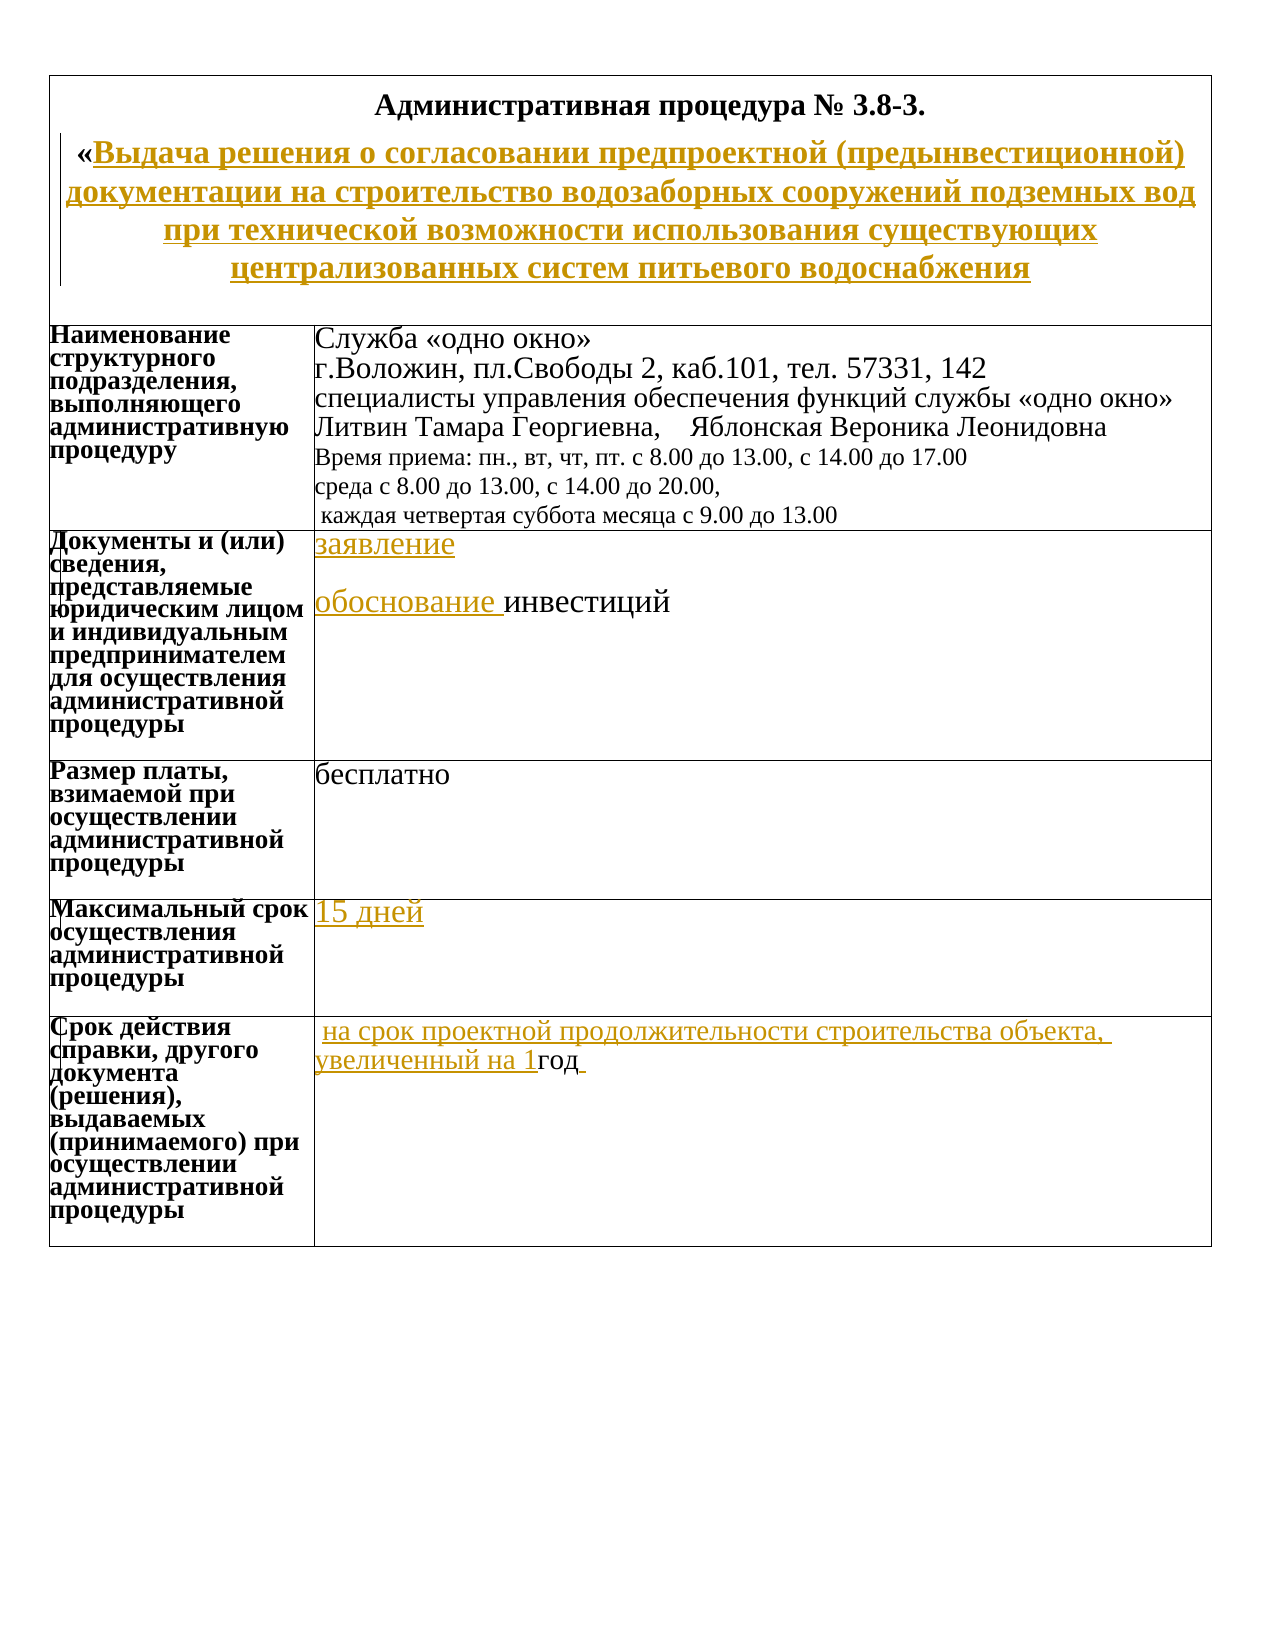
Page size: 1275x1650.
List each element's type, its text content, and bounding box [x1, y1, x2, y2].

table_cell Размер платы, взимаемой при осуществлении административной процедуры [50, 761, 314, 898]
table_header Административная процедура № 3.8-3. « [50, 76, 1211, 324]
table_cell Срок действия справки, другого документа (решения), выдаваемых (принимаемого) при осуществлении административной процедуры [50, 1017, 314, 1246]
table_cell [315, 900, 1211, 1016]
table_cell инвестиций [315, 531, 1211, 760]
table_cell Максимальный срок осуществления административной процедуры [50, 900, 314, 1016]
table_cell Служба «одно окно» г.Воложин, пл.Свободы 2, каб.101, тел. 57331, 142 специалисты управления обеспечения функций службы «одно окно» Литвин Тамара Георгиевна, Яблонская Вероника Леонидовна Время приема: пн., вт, чт, пт. с 8.00 до 13.00, с 14.00 до 17.00 среда с 8.00 до 13.00, с 14.00 до 20.00, каждая четвертая суббота месяца с 9.00 до 13.00 [315, 326, 1211, 530]
table_cell Наименование структурного подразделения, выполняющего административную процедуру [50, 326, 314, 530]
table_cell бесплатно [315, 761, 1211, 898]
table_cell год [315, 1017, 1211, 1246]
table_cell Документы и (или) сведения, представляемые юридическим лицом и индивидуальным предпринимателем для осуществления административной процедуры [50, 531, 314, 760]
